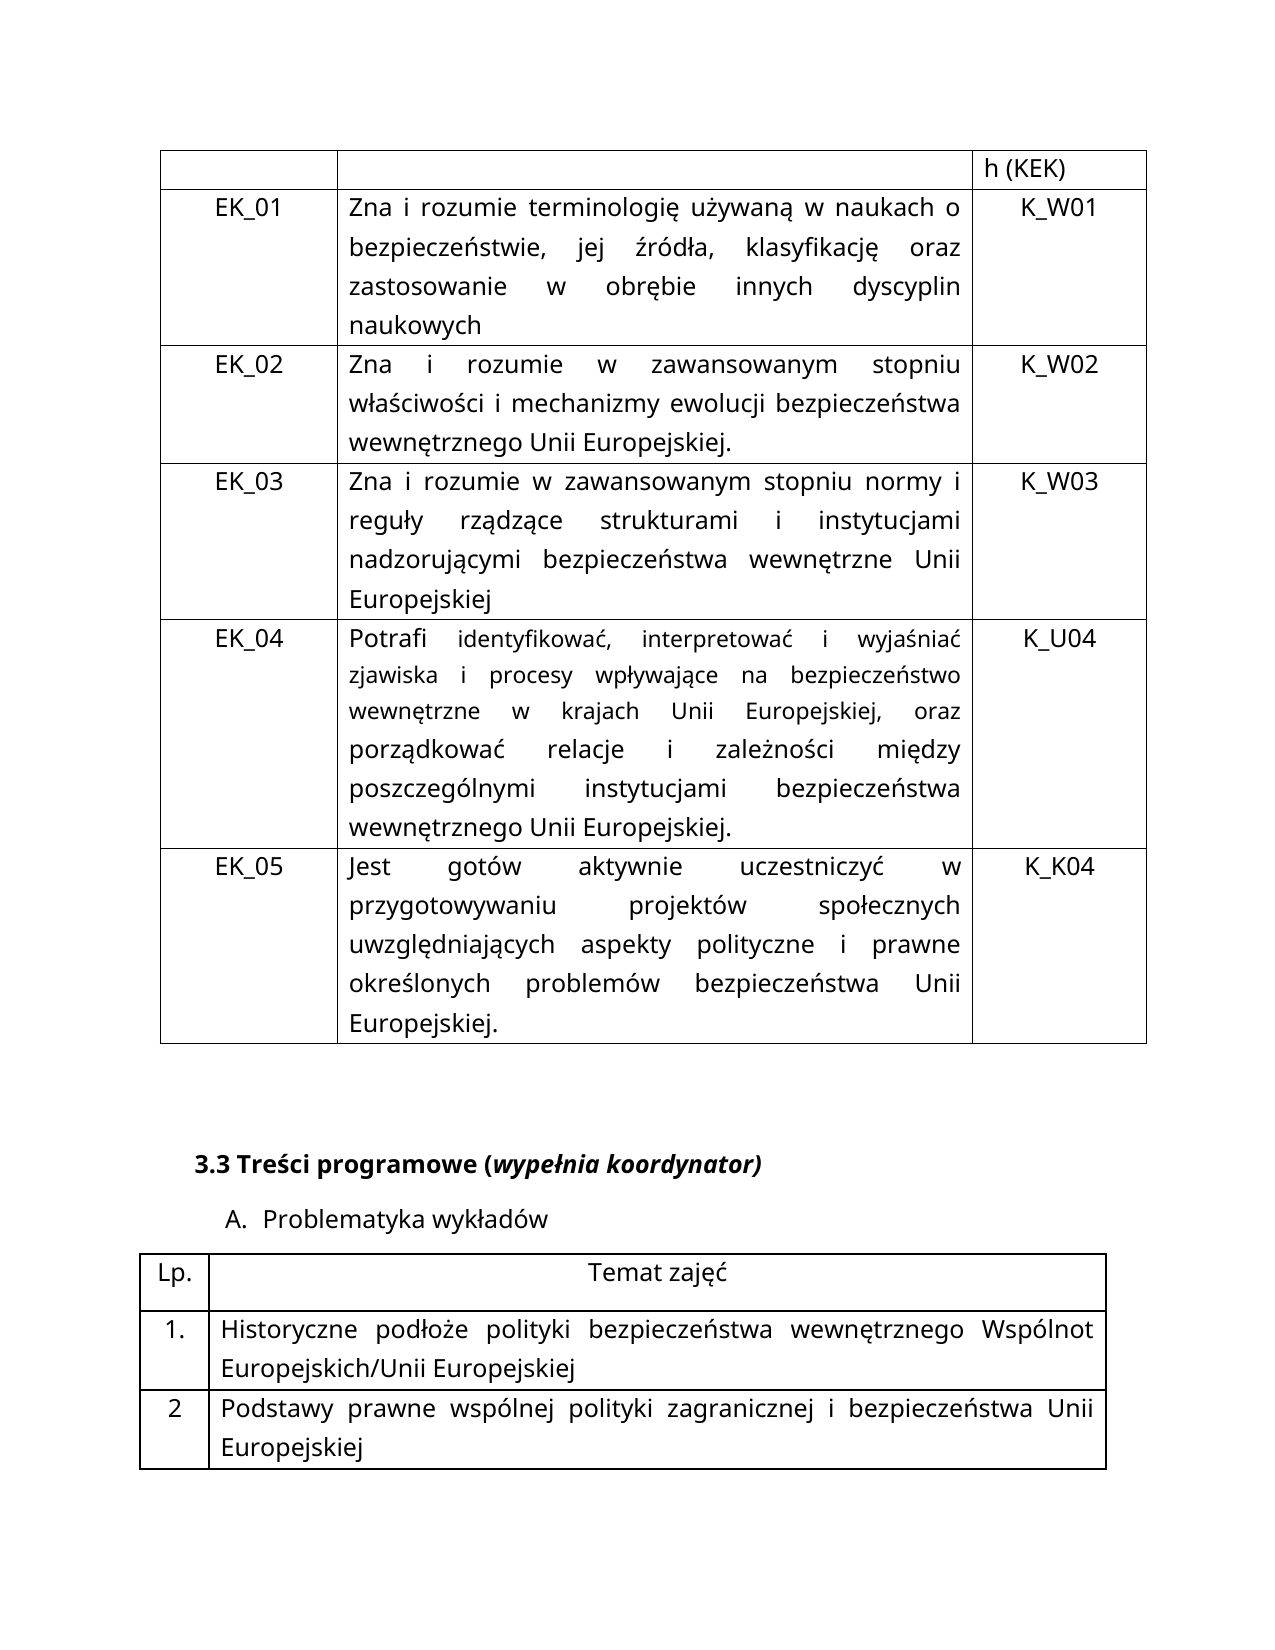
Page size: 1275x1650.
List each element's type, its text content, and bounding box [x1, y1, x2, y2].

table_cell Potrafi identyfikować, interpretować i wyjaśniać zjawiska i procesy wpływające na bezpieczeństwo wewnętrzne w krajach Unii Europejskiej, oraz porządkować relacje i zależności między poszczególnymi instytucjami bezpieczeństwa wewnętrznego Unii Europejskiej. [338, 620, 972, 847]
table_cell 1. [141, 1312, 208, 1389]
table_cell EK_04 [161, 620, 337, 847]
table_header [973, 151, 1146, 189]
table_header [338, 151, 972, 189]
table_cell K_W02 [973, 346, 1146, 463]
table_cell Zna i rozumie w zawansowanym stopniu normy i reguły rządzące strukturami i instytucjami nadzorującymi bezpieczeństwa wewnętrzne Unii Europejskiej [338, 464, 972, 619]
table_cell Podstawy prawne wspólnej polityki zagranicznej i bezpieczeństwa Unii Europejskiej [210, 1391, 1105, 1468]
table_cell EK_03 [161, 464, 337, 619]
table_cell EK_01 [161, 190, 337, 345]
text 3.3 Treści programowe (wypełnia koordynator) [194, 1146, 1125, 1180]
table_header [161, 151, 337, 189]
table_cell K_W03 [973, 464, 1146, 619]
table_cell K_W01 [973, 190, 1146, 345]
table_cell Jest gotów aktywnie uczestniczyć w przygotowywaniu projektów społecznych uwzględniających aspekty polityczne i prawne określonych problemów bezpieczeństwa Unii Europejskiej. [338, 849, 972, 1043]
table_cell Historyczne podłoże polityki bezpieczeństwa wewnętrznego Wspólnot Europejskich/Unii Europejskiej [210, 1312, 1105, 1389]
table_cell 2 [141, 1391, 208, 1468]
table_cell K_K04 [973, 849, 1146, 1043]
list Problematyka wykładów [225, 1201, 1125, 1235]
table_cell Zna i rozumie terminologię używaną w naukach o bezpieczeństwie, jej źródła, klasyfikację oraz zastosowanie w obrębie innych dyscyplin naukowych [338, 190, 972, 345]
table_cell K_U04 [973, 620, 1146, 847]
table_cell EK_02 [161, 346, 337, 463]
table_cell EK_05 [161, 849, 337, 1043]
table_header Lp. [141, 1255, 208, 1309]
table_header Temat zajęć [210, 1255, 1105, 1309]
table_cell Zna i rozumie w zawansowanym stopniu właściwości i mechanizmy ewolucji bezpieczeństwa wewnętrznego Unii Europejskiej. [338, 346, 972, 463]
